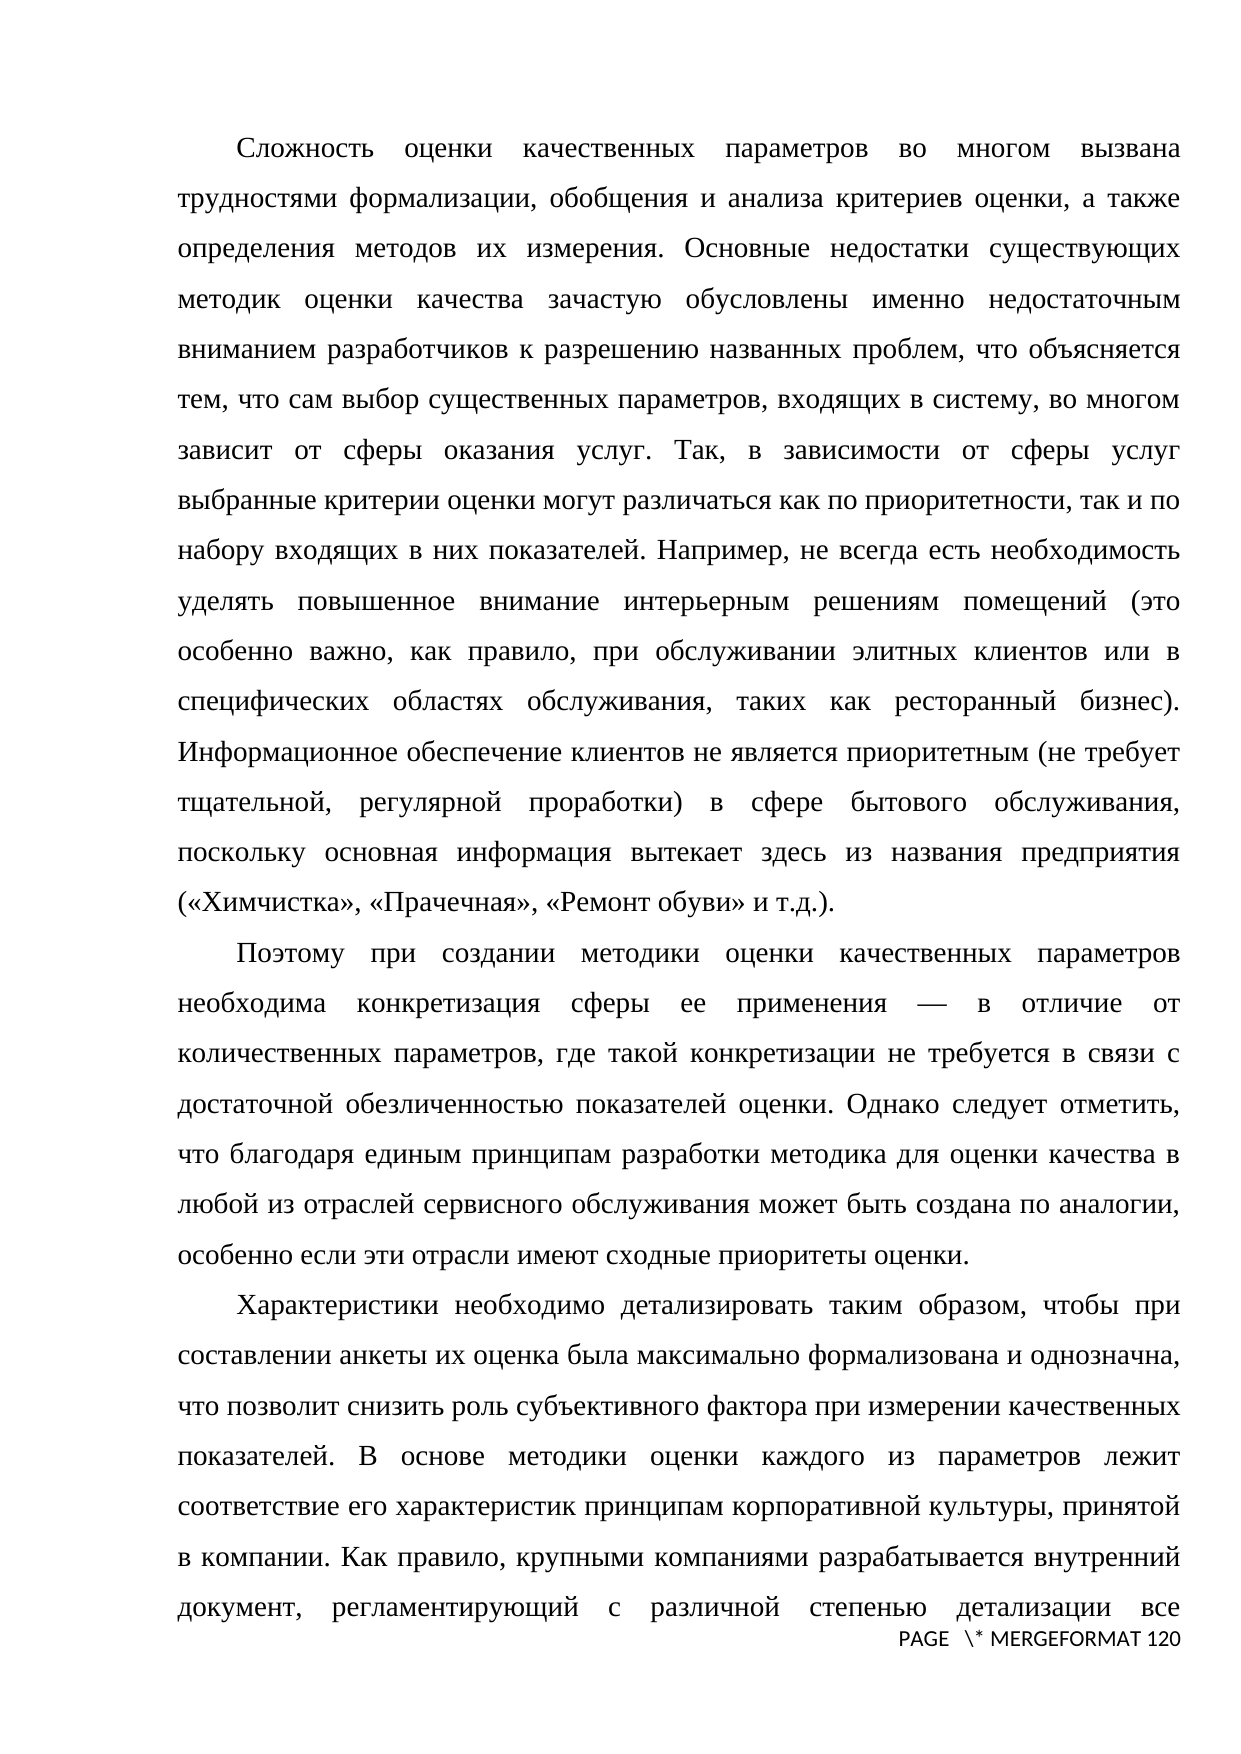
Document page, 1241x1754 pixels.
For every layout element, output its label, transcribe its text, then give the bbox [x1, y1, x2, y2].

text Поэтому при создании методики оценки качественных параметров необходима конкретизация сферы ее применения — в отличие от количественных параметров, где такой конкретизации не требуется в связи с достаточной обезличенностью показателей оценки. Однако следует отметить, что благодаря единым принципам разработки методика для оценки качества в любой из отраслей сервисного обслуживания может быть создана по аналогии, особенно если эти отрасли имеют сходные приоритеты оценки. [177, 935, 1181, 1270]
text Сложность оценки качественных параметров во многом вызвана трудностями формализации, обобщения и анализа критериев оценки, а также определения методов их измерения. Основные недостатки существующих методик оценки качества зачастую обусловлены именно недостаточным вниманием разработчиков к разрешению названных проблем, что объясняется тем, что сам выбор существенных параметров, входящих в систему, во многом зависит от сферы оказания услуг. Так, в зависимости от сферы услуг выбранные критерии оценки могут различаться как по приоритетности, так и по набору входящих в них показателей. Например, не всегда есть необходимость уделять повышенное внимание интерьерным решениям помещений (это особенно важно, как правило, при обслуживании элитных клиентов или в специфических областях обслуживания, таких как ресторанный бизнес). Информационное обеспечение клиентов не является приоритетным (не требует тщательной, регулярной проработки) в сфере бытового обслуживания, поскольку основная информация вытекает здесь из названия предприятия («Химчистка», «Прачечная», «Ремонт обуви» и т.д.). [177, 130, 1181, 918]
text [177, 1287, 1181, 1622]
